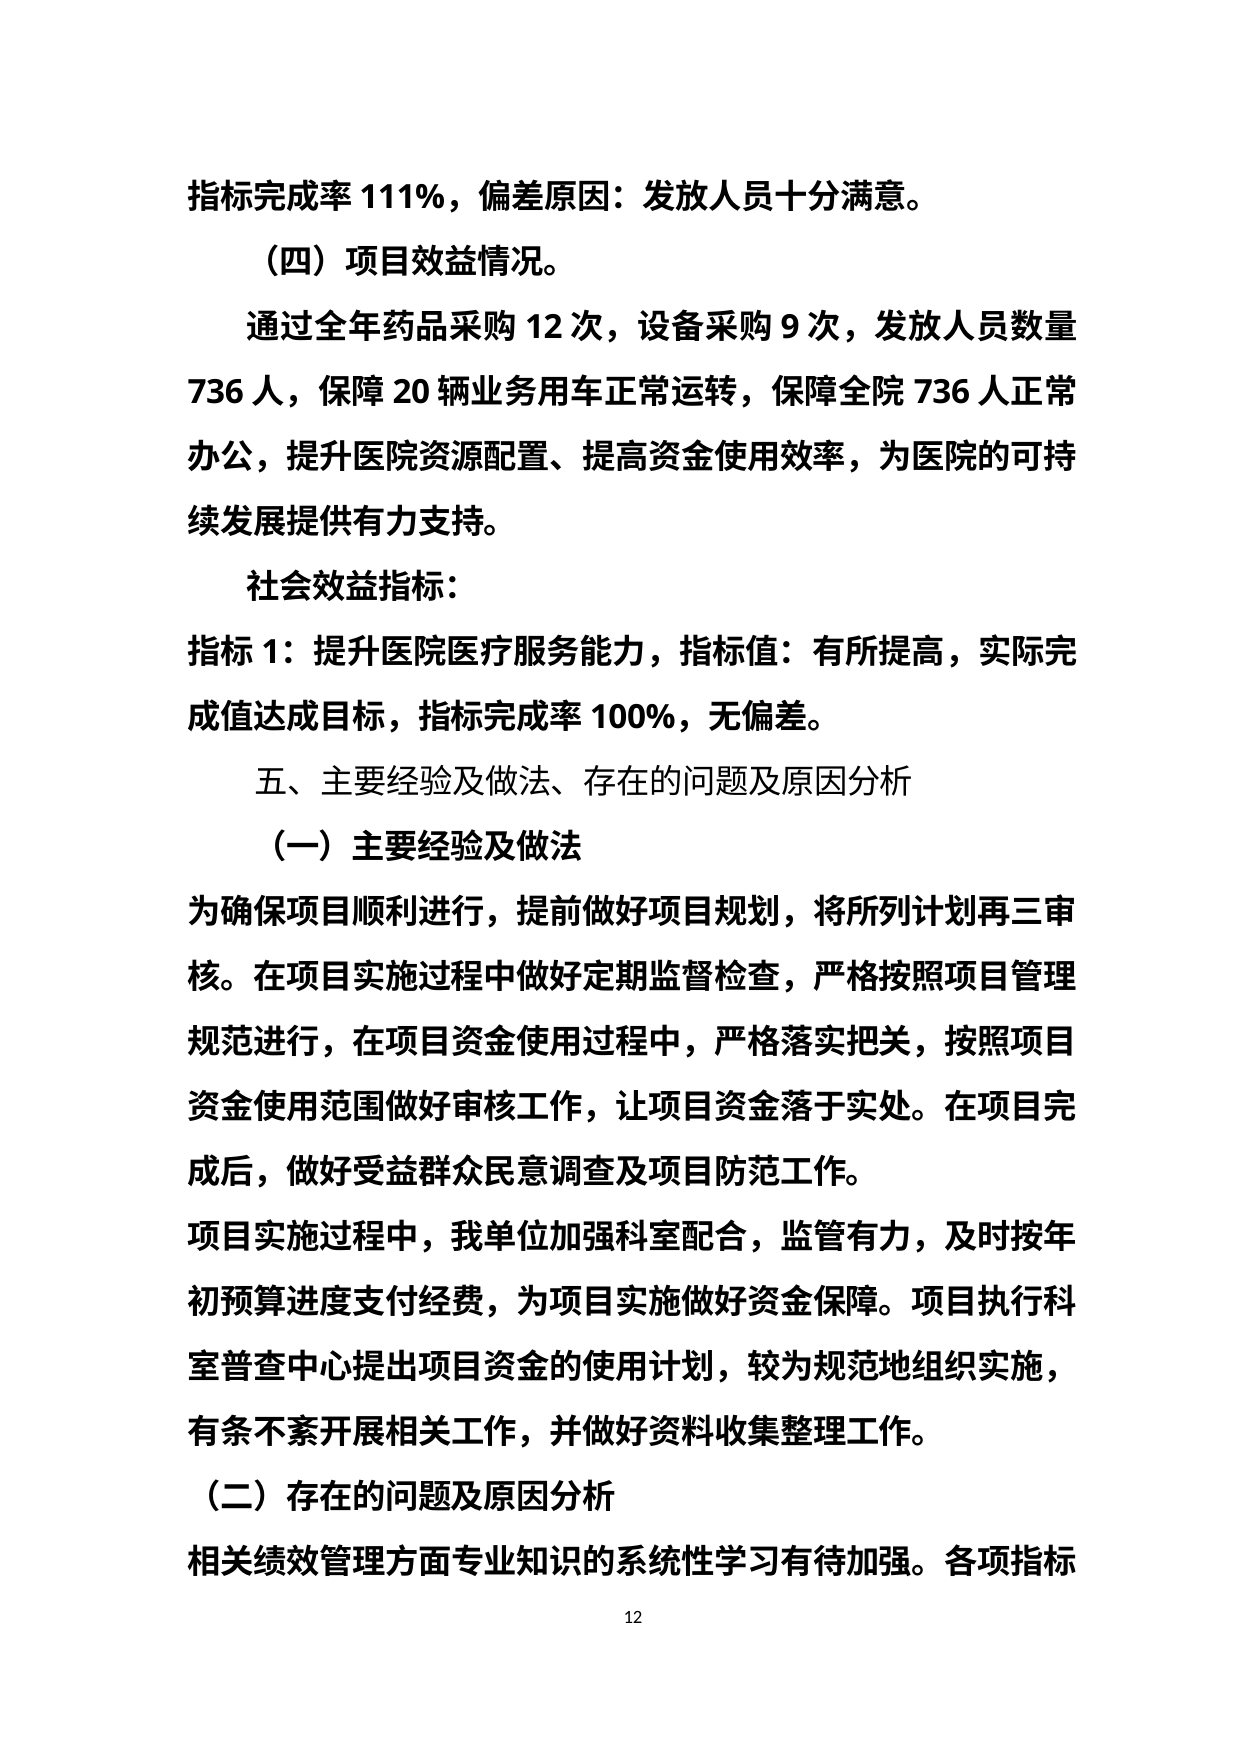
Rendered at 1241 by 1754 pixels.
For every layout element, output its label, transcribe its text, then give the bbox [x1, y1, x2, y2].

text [187, 162, 1078, 227]
text （四）项目效益情况。 [187, 227, 1078, 292]
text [187, 812, 1078, 1592]
text 社会效益指标： 指标1：提升医院医疗服务能力，指标值：有所提高，实际完成值达成目标，指标完成率100%，无偏差。 [187, 552, 1078, 747]
text 通过全年药品采购12次，设备采购9次，发放人员数量736人，保障20辆业务用车正常运转，保障全院736人正常办公，提升医院资源配置、提高资金使用效率，为医院的可持续发展提供有力支持。 [187, 292, 1078, 552]
text 五、主要经验及做法、存在的问题及原因分析 [187, 747, 1078, 812]
